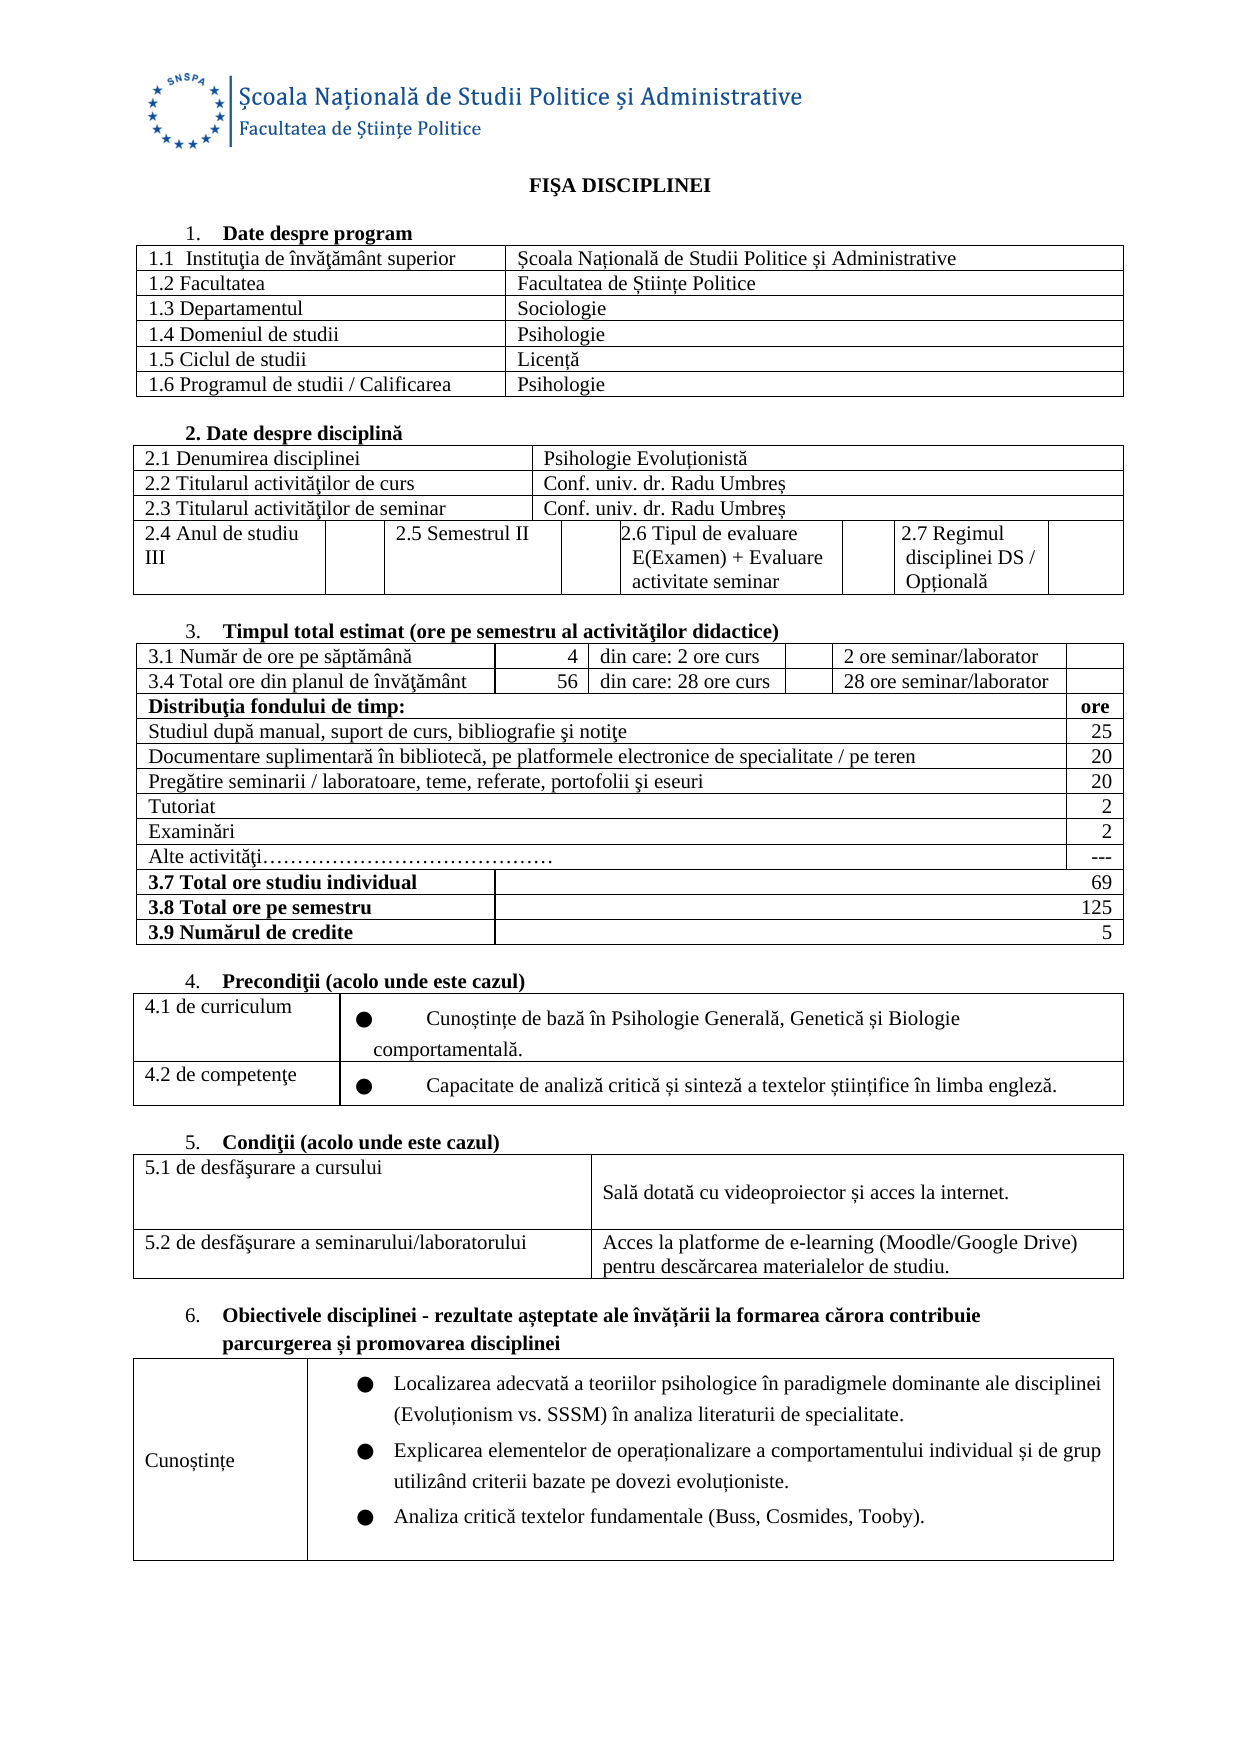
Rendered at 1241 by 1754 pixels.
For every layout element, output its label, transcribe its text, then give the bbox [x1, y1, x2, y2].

table_cell Facultatea de Științe Politice [506, 271, 1123, 295]
table_cell Capacitate de analiză critică și sinteză a textelor științifice în limba engleză. [341, 1062, 1123, 1104]
table_cell Licență [506, 347, 1123, 371]
table_cell Examinări [137, 819, 1066, 843]
table_cell Tutoriat [137, 794, 1066, 818]
table_cell din care: 28 ore curs [589, 669, 785, 693]
table_header Cunoștințe [134, 1359, 307, 1560]
table_header 2.1 Denumirea disciplinei [134, 446, 532, 470]
table_header 5.1 de desfăşurare a cursului [134, 1155, 591, 1229]
table_cell 5 [496, 920, 1123, 944]
table_cell 2.7 Regimul disciplinei DS / Opțională [895, 521, 1048, 593]
table_cell 25 [1067, 719, 1123, 743]
list Timpul total estimat (ore pe semestru al activităţilor didactice) [185, 618, 1093, 643]
table_cell 1.5 Ciclul de studii [137, 347, 505, 371]
table_cell [786, 669, 832, 693]
table_cell 125 [496, 895, 1123, 919]
table_cell 20 [1067, 769, 1123, 793]
list Precondiţii (acolo unde este cazul) [185, 969, 1093, 993]
table_cell [1067, 669, 1123, 693]
table_cell Distribuţia fondului de timp: [137, 694, 1066, 718]
table_cell Alte activităţi…………………………………… [137, 845, 1066, 868]
list Condiţii (acolo unde este cazul) [185, 1130, 1093, 1154]
table_cell 2.3 Titularul activităţilor de seminar [134, 496, 532, 520]
table_cell 2.4 Anul de studiu III [134, 521, 325, 593]
table_header [1067, 644, 1123, 668]
table_header Instituţia de învăţământ superior [137, 246, 505, 270]
table_cell 1.2 Facultatea [137, 271, 505, 295]
table_header 4 [496, 644, 588, 668]
table_cell 2 [1067, 819, 1123, 843]
table_cell 2.2 Titularul activităţilor de curs [134, 471, 532, 495]
table_cell --- [1067, 845, 1123, 868]
table_header Psihologie Evoluționistă [533, 446, 1123, 470]
table_cell 3.4 Total ore din planul de învăţământ [137, 669, 494, 693]
table_cell Pregătire seminarii / laboratoare, teme, referate, portofolii şi eseuri [137, 769, 1066, 793]
table_cell 5.2 de desfăşurare a seminarului/laboratorului [134, 1230, 591, 1278]
picture [147, 73, 803, 149]
table_header Sală dotată cu videoproiector și acces la internet. [592, 1155, 1123, 1229]
table_header 3.1 Număr de ore pe săptămână [137, 644, 494, 668]
table_header 4.1 de curriculum [134, 994, 339, 1061]
table_cell Studiul după manual, suport de curs, bibliografie şi notiţe [137, 719, 1066, 743]
table_cell 4.2 de competenţe [134, 1062, 339, 1104]
table_cell [843, 521, 894, 593]
table_cell 2 [1067, 794, 1123, 818]
table_cell 2.5 Semestrul II [385, 521, 561, 593]
table_cell Conf. univ. dr. Radu Umbreș [533, 496, 1123, 520]
table_header 2 ore seminar/laborator [833, 644, 1066, 668]
table_header din care: 2 ore curs [589, 644, 785, 668]
table_cell 56 [496, 669, 588, 693]
text FIŞA DISCIPLINEI [148, 173, 1093, 197]
table_cell 1.6 Programul de studii / Calificarea [137, 372, 505, 396]
table_cell Psihologie [506, 321, 1123, 346]
table_cell 69 [496, 870, 1123, 894]
table_cell 3.7 Total ore studiu individual [137, 870, 494, 894]
list Obiectivele disciplinei - rezultate așteptate ale învățării la formarea cărora contribuie parcurgerea și promovarea disciplinei [185, 1303, 1093, 1355]
table_cell 1.3 Departamentul [137, 296, 505, 320]
table_cell 3.8 Total ore pe semestru [137, 895, 494, 919]
table_cell [562, 521, 620, 593]
table_cell [1049, 521, 1123, 593]
table_cell 3.9 Numărul de credite [137, 920, 494, 944]
table_cell ore [1067, 694, 1123, 718]
table_cell Psihologie [506, 372, 1123, 396]
table_cell 28 ore seminar/laborator [833, 669, 1066, 693]
table_cell 20 [1067, 744, 1123, 768]
table_header Școala Națională de Studii Politice și Administrative [506, 246, 1123, 270]
list Date despre program [185, 221, 1093, 245]
text 2. Date despre disciplină [185, 421, 1093, 445]
table_header Cunoștințe de bază în Psihologie Generală, Genetică și Biologie comportamentală. [341, 994, 1123, 1061]
table_cell [326, 521, 384, 593]
table_cell Documentare suplimentară în bibliotecă, pe platformele electronice de specialitate / pe teren [137, 744, 1066, 768]
table_cell 1.4 Domeniul de studii [137, 321, 505, 346]
table_cell 2.6 Tipul de evaluare E(Examen) + Evaluare activitate seminar [621, 521, 842, 593]
table_header Localizarea adecvată a teoriilor psihologice în paradigmele dominante ale disciplinei (Evoluționism vs. SSSM) în analiza literaturii de specialitate. Explicarea elementelor de operaționalizare a comportamentului individual și de grup utilizând criterii bazate pe dovezi evoluționiste. Analiza critică textelor fundamentale (Buss, Cosmides, Tooby). [308, 1359, 1113, 1560]
table_cell Sociologie [506, 296, 1123, 320]
table_cell Conf. univ. dr. Radu Umbreș [533, 471, 1123, 495]
table_header [786, 644, 832, 668]
table_cell Acces la platforme de e-learning (Moodle/Google Drive) pentru descărcarea materialelor de studiu. [592, 1230, 1123, 1278]
